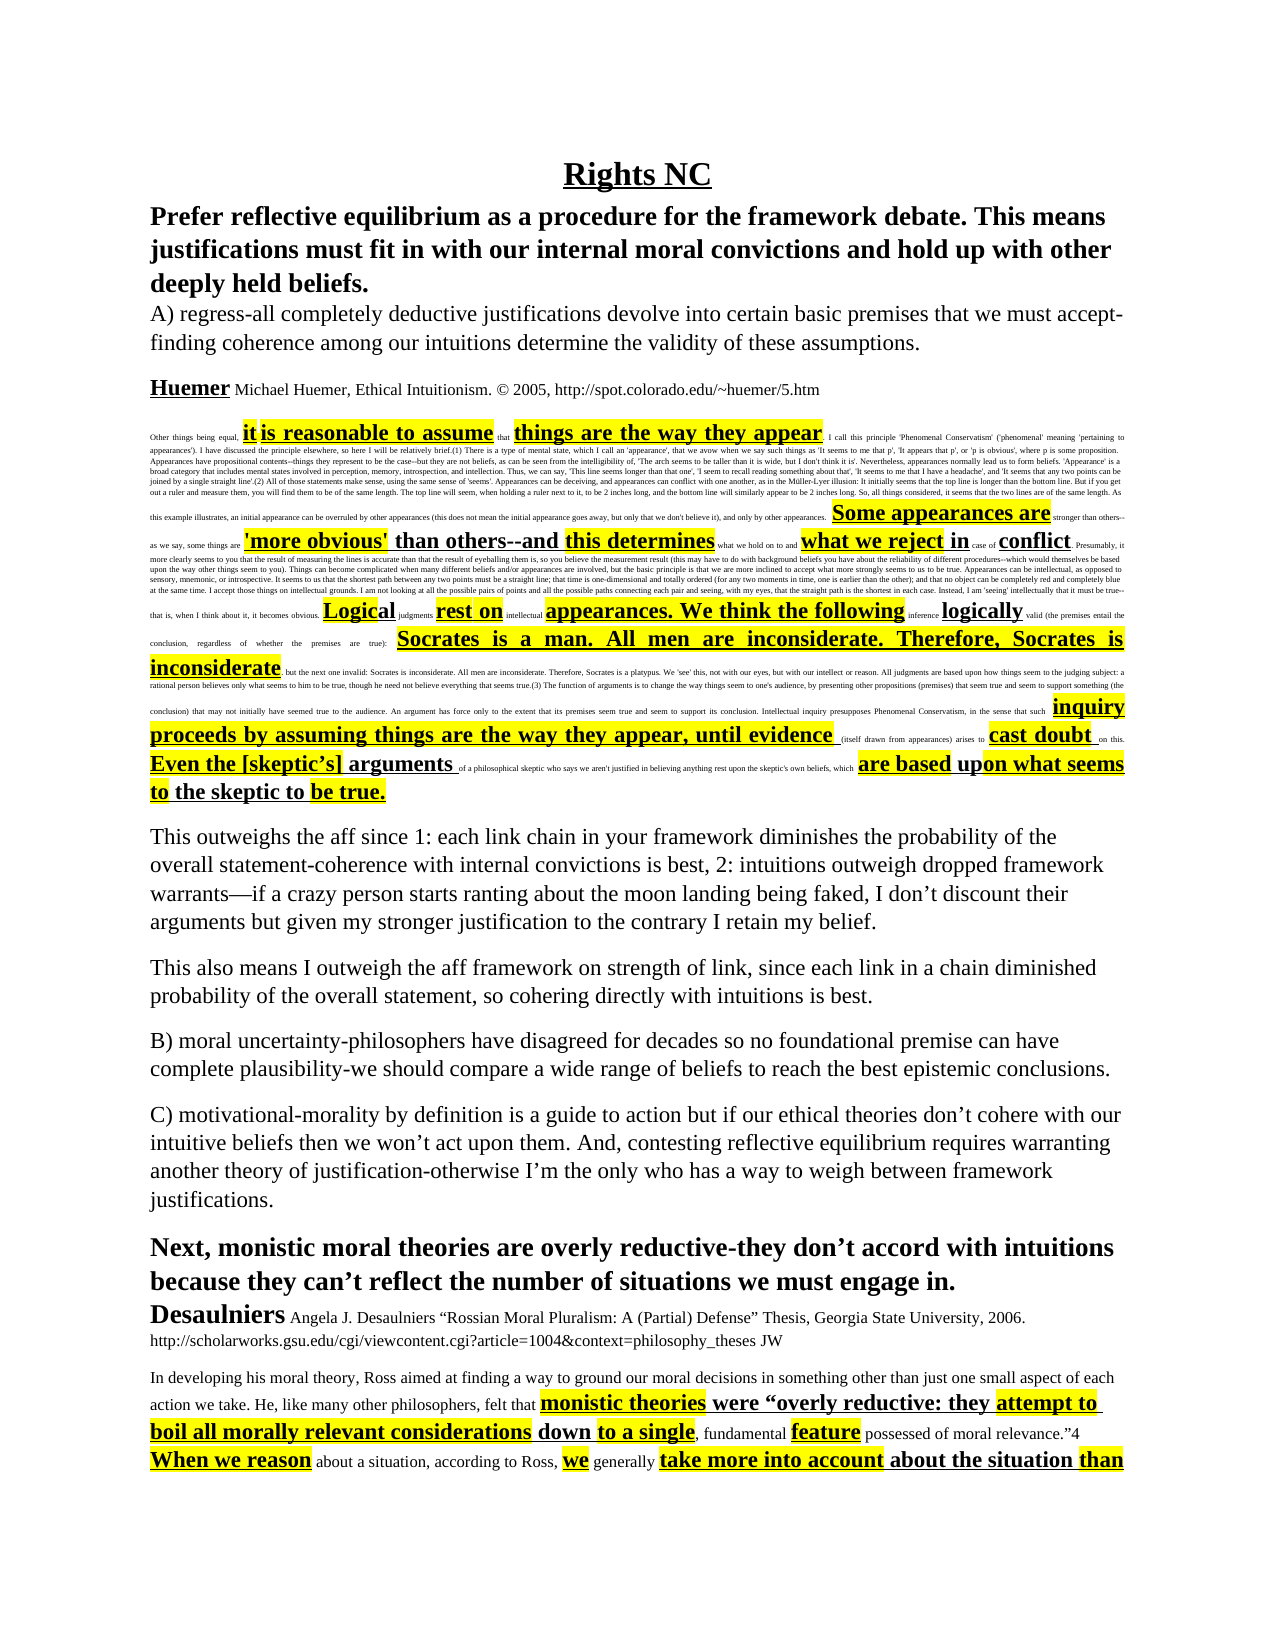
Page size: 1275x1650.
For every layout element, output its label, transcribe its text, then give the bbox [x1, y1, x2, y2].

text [150, 1368, 1125, 1472]
text B) moral uncertainty-philosophers have disagreed for decades so no foundational premise can have complete plausibility-we should compare a wide range of beliefs to reach the best epistemic conclusions. [150, 1027, 1125, 1082]
subtitle Rights NC [150, 154, 1125, 192]
text Other things being equal, it is reasonable to assume that things are the way they appear. I call this principle 'Phenomenal Conservatism' ('phenomenal' meaning 'pertaining to appearances'). I have discussed the principle elsewhere, so here I will be relatively brief.(1) There is a type of mental state, which I call an 'appearance', that we avow when we say such things as 'It seems to me that p', 'It appears that p', or 'p is obvious', where p is some proposition. Appearances have propositional contents--things they represent to be the case--but they are not beliefs, as can be seen from the intelligibility of, 'The arch seems to be taller than it is wide, but I don't think it is'. Nevertheless, appearances normally lead us to form beliefs. 'Appearance' is a broad category that includes mental states involved in perception, memory, introspection, and intellection. Thus, we can say, 'This line seems longer than that one', 'I seem to recall reading something about that', 'It seems to me that I have a headache', and 'It seems that any two points can be joined by a single straight line'.(2) All of those statements make sense, using the same sense of 'seems'. Appearances can be deceiving, and appearances can conflict with one another, as in the Müller-Lyer illusion: It initially seems that the top line is longer than the bottom line. But if you get out a ruler and measure them, you will find them to be of the same length. The top line will seem, when holding a ruler next to it, to be 2 inches long, and the bottom line will similarly appear to be 2 inches long. So, all things considered, it seems that the two lines are of the same length. As this example illustrates, an initial appearance can be overruled by other appearances (this does not mean the initial appearance goes away, but only that we don't believe it), and only by other appearances. Some appearances are stronger than others--as we say, some things are 'more obvious' than others--and this determines what we hold on to and what we reject in case of conflict. Presumably, it more clearly seems to you that the result of measuring the lines is accurate than that the result of eyeballing them is, so you believe the measurement result (this may have to do with background beliefs you have about the reliability of different procedures--which would themselves be based upon the way other things seem to you). Things can become complicated when many different beliefs and/or appearances are involved, but the basic principle is that we are more inclined to accept what more strongly seems to us to be true. Appearances can be intellectual, as opposed to sensory, mnemonic, or introspective. It seems to us that the shortest path between any two points must be a straight line; that time is one-dimensional and totally ordered (for any two moments in time, one is earlier than the other); and that no object can be completely red and completely blue at the same time. I accept those things on intellectual grounds. I am not looking at all the possible pairs of points and all the possible paths connecting each pair and seeing, with my eyes, that the straight path is the shortest in each case. Instead, I am 'seeing' intellectually that it must be true--that is, when I think about it, it becomes obvious. Logical judgments rest on intellectual appearances. We think the following inference logically valid (the premises entail the conclusion, regardless of whether the premises are true): Socrates is a man. All men are inconsiderate. Therefore, Socrates is inconsiderate. but the next one invalid: Socrates is inconsiderate. All men are inconsiderate. Therefore, Socrates is a platypus. We 'see' this, not with our eyes, but with our intellect or reason. All judgments are based upon how things seem to the judging subject: a rational person believes only what seems to him to be true, though he need not believe everything that seems true.(3) The function of arguments is to change the way things seem to one's audience, by presenting other propositions (premises) that seem true and seem to support something (the conclusion) that may not initially have seemed true to the audience. An argument has force only to the extent that its premises seem true and seem to support its conclusion. Intellectual inquiry presupposes Phenomenal Conservatism, in the sense that such inquiry proceeds by assuming things are the way they appear, until evidence (itself drawn from appearances) arises to cast doubt on this. Even the [skeptic’s] arguments of a philosophical skeptic who says we aren't justified in believing anything rest upon the skeptic's own beliefs, which are based upon what seems to the skeptic to be true. [150, 419, 1125, 804]
subtitle Prefer reflective equilibrium as a procedure for the framework debate. This means justifications must fit in with our internal moral convictions and hold up with other deeply held beliefs. [150, 200, 1125, 298]
subtitle Next, monistic moral theories are overly reductive-they don’t accord with intuitions because they can’t reflect the number of situations we must engage in. [150, 1231, 1125, 1296]
text Huemer Michael Huemer, Ethical Intuitionism. © 2005, http://spot.colorado.edu/~huemer/5.htm [150, 374, 1125, 400]
text Desaulniers Angela J. Desaulniers “Rossian Moral Pluralism: A (Partial) Defense” Thesis, Georgia State University, 2006. http://scholarworks.gsu.edu/cgi/viewcontent.cgi?article=1004&context=philosophy_theses JW [150, 1298, 1125, 1350]
text C) motivational-morality by definition is a guide to action but if our ethical theories don’t cohere with our intuitive beliefs then we won’t act upon them. And, contesting reflective equilibrium requires warranting another theory of justification-otherwise I’m the only who has a way to weigh between framework justifications. [150, 1101, 1125, 1212]
text This outweighs the aff since 1: each link chain in your framework diminishes the probability of the overall statement-coherence with internal convictions is best, 2: intuitions outweigh dropped framework warrants—if a crazy person starts ranting about the moon landing being faked, I don’t discount their arguments but given my stronger justification to the contrary I retain my belief. [150, 823, 1125, 935]
text A) regress-all completely deductive justifications devolve into certain basic premises that we must accept-finding coherence among our intuitions determine the validity of these assumptions. [150, 300, 1125, 355]
text This also means I outweigh the aff framework on strength of link, since each link in a chain diminished probability of the overall statement, so cohering directly with intuitions is best. [150, 953, 1125, 1008]
